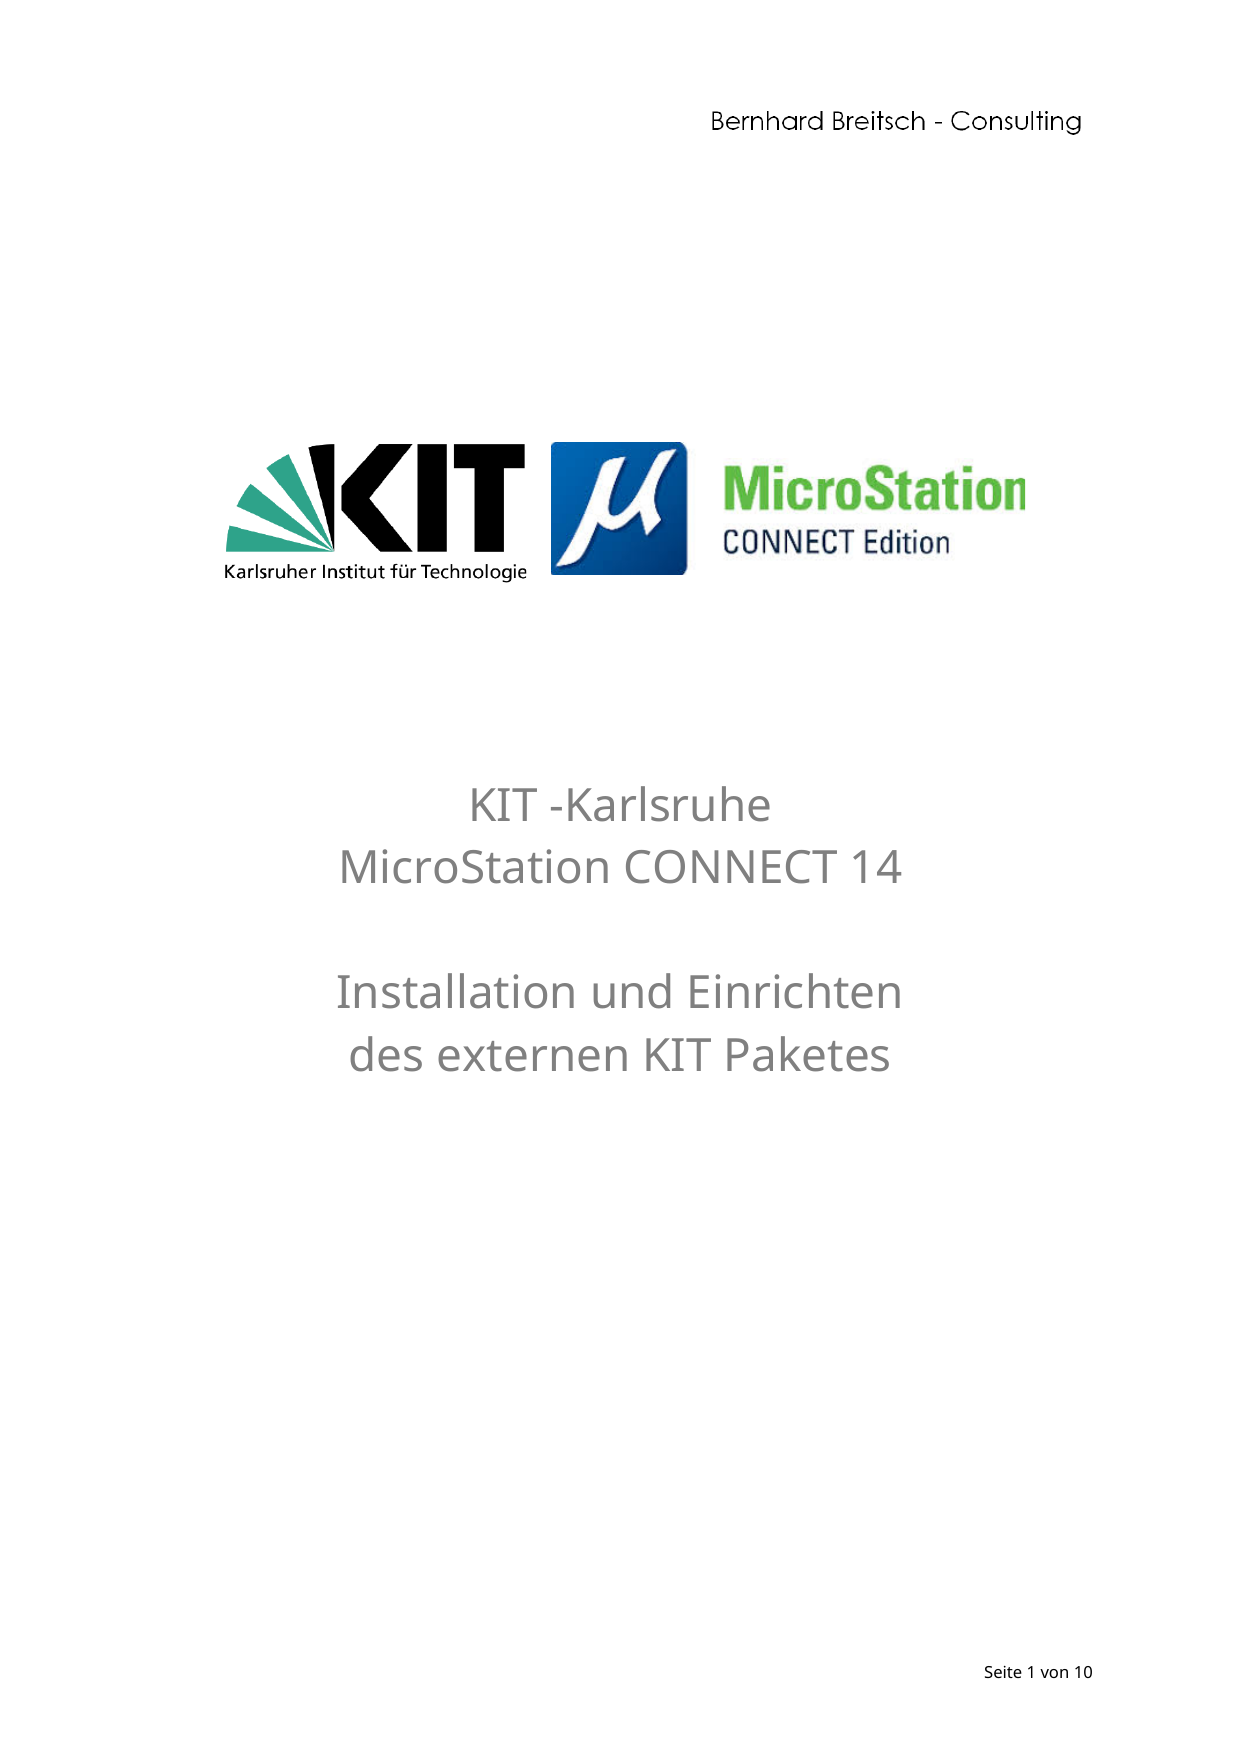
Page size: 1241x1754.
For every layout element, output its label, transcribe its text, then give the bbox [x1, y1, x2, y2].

text Installation und Einrichten [148, 960, 1093, 1022]
text des externen KIT Paketes [148, 1022, 1093, 1084]
text MicroStation CONNECT 14 [148, 835, 1093, 897]
picture [223, 436, 527, 583]
picture [550, 442, 1025, 574]
picture [706, 103, 1085, 138]
text KIT -Karlsruhe [148, 773, 1093, 835]
